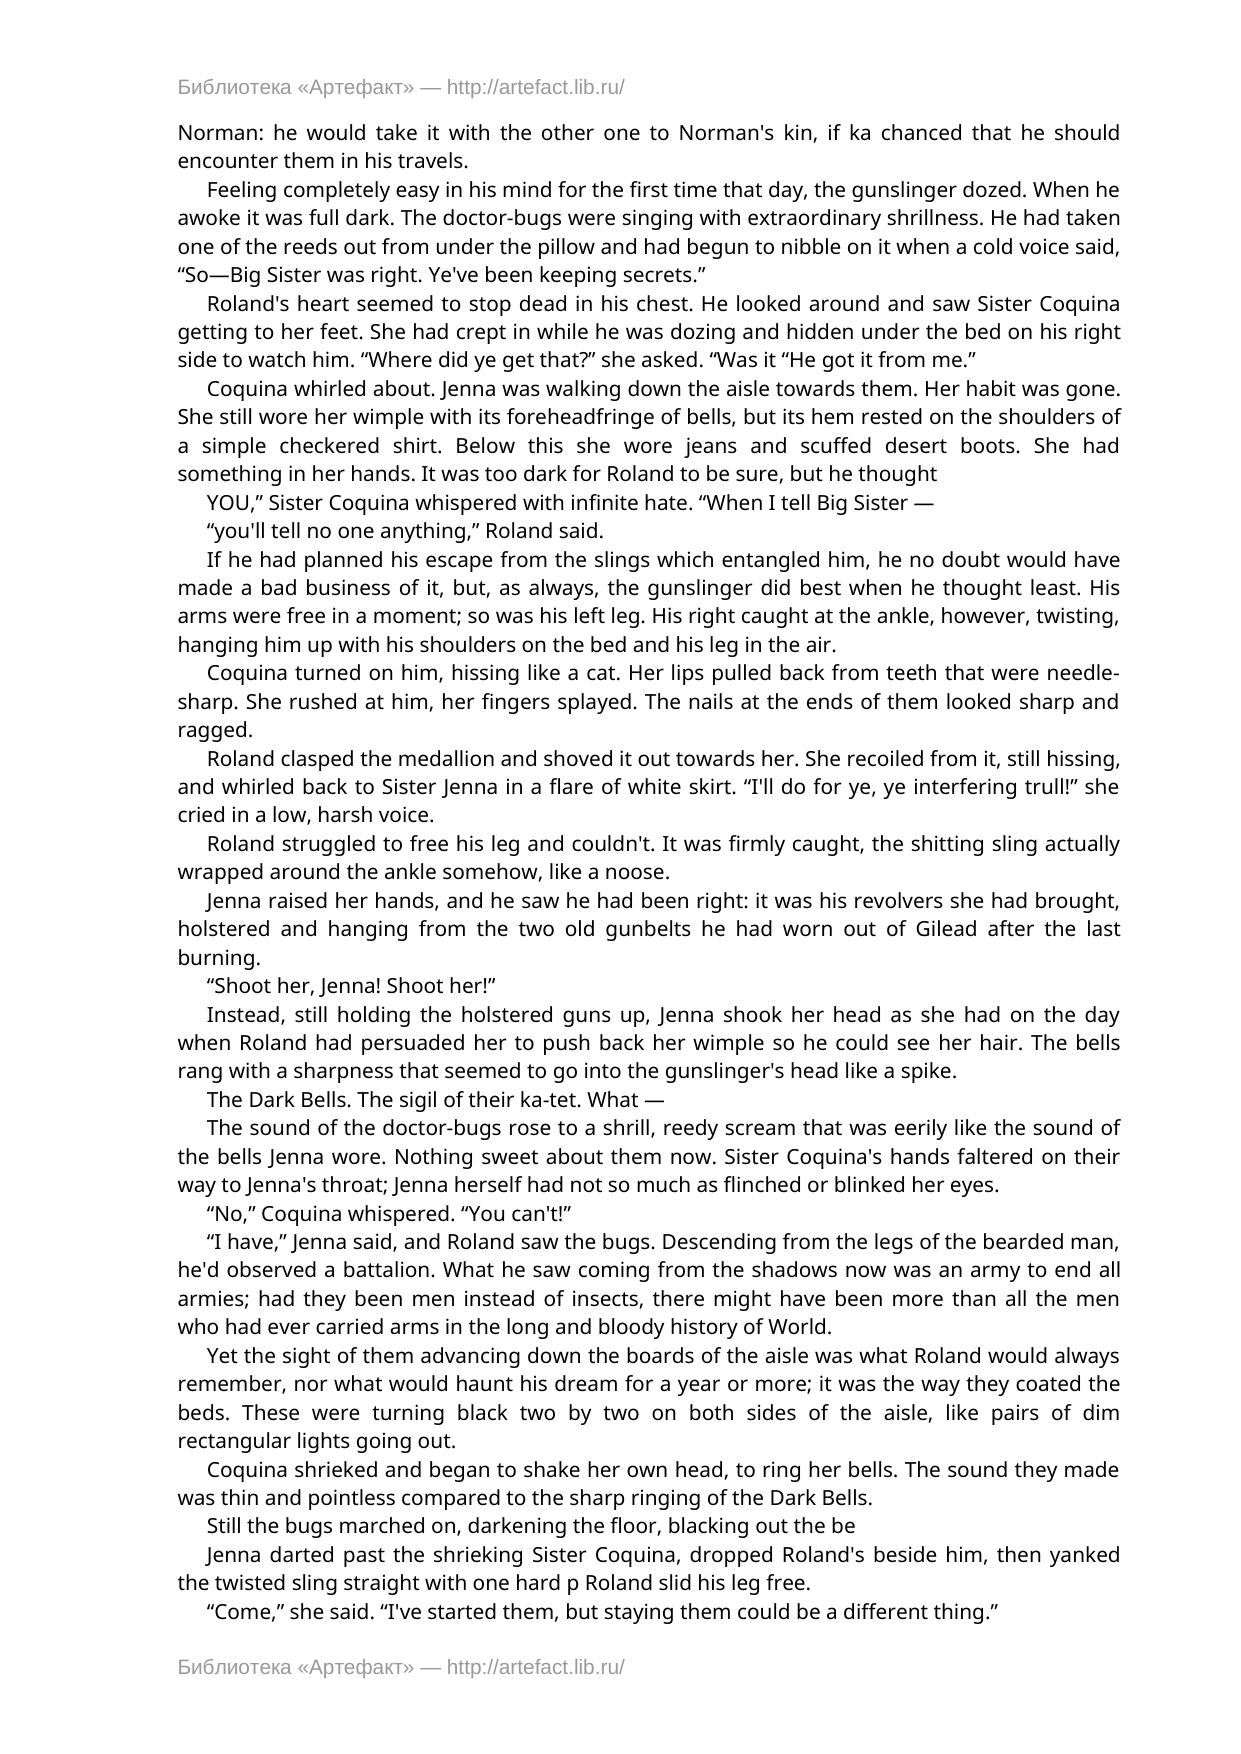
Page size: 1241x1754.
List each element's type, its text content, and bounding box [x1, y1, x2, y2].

text “you'll tell no one anything,” Roland said. [177, 516, 1122, 545]
text The sound of the doctor-bugs rose to a shrill, reedy scream that was eerily like the sound of the bells Jenna wore. Nothing sweet about them now. Sister Coquina's hands faltered on their way to Jenna's throat; Jenna herself had not so much as flinched or blinked her eyes. [177, 1113, 1122, 1199]
text Roland clasped the medallion and shoved it out towards her. She recoiled from it, still hissing, and whirled back to Sister Jenna in a flare of white skirt. “I'll do for ye, ye interfering trull!” she cried in a low, harsh voice. [177, 744, 1122, 829]
text Coquina shrieked and began to shake her own head, to ring her bells. The sound they made was thin and pointless compared to the sharp ringing of the Dark Bells. [177, 1455, 1122, 1512]
text The Dark Bells. The sigil of their ka-tet. What — [177, 1085, 1122, 1113]
text Roland's heart seemed to stop dead in his chest. He looked around and saw Sister Coquina getting to her feet. She had crept in while he was dozing and hidden under the bed on his right side to watch him. “Where did ye get that?” she asked. “Was it “He got it from me.” [177, 289, 1122, 374]
text “No,” Coquina whispered. “You can't!” [177, 1199, 1122, 1227]
text YOU,” Sister Coquina whispered with infinite hate. “When I tell Big Sister — [177, 488, 1122, 516]
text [177, 118, 1122, 175]
text Feeling completely easy in his mind for the first time that day, the gunslinger dozed. When he awoke it was full dark. The doctor-bugs were singing with extraordinary shrillness. He had taken one of the reeds out from under the pillow and had begun to nibble on it when a cold voice said, “So—Big Sister was right. Ye've been keeping secrets.” [177, 175, 1122, 289]
text Coquina turned on him, hissing like a cat. Her lips pulled back from teeth that were needle-sharp. She rushed at him, her fingers splayed. The nails at the ends of them looked sharp and ragged. [177, 658, 1122, 744]
text “Come,” she said. “I've started them, but staying them could be a different thing.” [177, 1597, 1122, 1625]
text Jenna darted past the shrieking Sister Coquina, dropped Roland's beside him, then yanked the twisted sling straight with one hard p Roland slid his leg free. [177, 1540, 1122, 1597]
text “Shoot her, Jenna! Shoot her!” [177, 971, 1122, 1000]
text Coquina whirled about. Jenna was walking down the aisle towards them. Her habit was gone. She still wore her wimple with its foreheadfringe of bells, but its hem rested on the shoulders of a simple checkered shirt. Below this she wore jeans and scuffed desert boots. She had something in her hands. It was too dark for Roland to be sure, but he thought [177, 374, 1122, 488]
text Still the bugs marched on, darkening the floor, blacking out the be [177, 1512, 1122, 1540]
text If he had planned his escape from the slings which entangled him, he no doubt would have made a bad business of it, but, as always, the gunslinger did best when he thought least. His arms were free in a moment; so was his left leg. His right caught at the ankle, however, twisting, hanging him up with his shoulders on the bed and his leg in the air. [177, 545, 1122, 658]
text “I have,” Jenna said, and Roland saw the bugs. Descending from the legs of the bearded man, he'd observed a battalion. What he saw coming from the shadows now was an army to end all armies; had they been men instead of insects, there might have been more than all the men who had ever carried arms in the long and bloody history of World. [177, 1227, 1122, 1341]
text Roland struggled to free his leg and couldn't. It was firmly caught, the shitting sling actually wrapped around the ankle somehow, like a noose. [177, 829, 1122, 886]
text Jenna raised her hands, and he saw he had been right: it was his revolvers she had brought, holstered and hanging from the two old gunbelts he had worn out of Gilead after the last burning. [177, 886, 1122, 971]
text Instead, still holding the holstered guns up, Jenna shook her head as she had on the day when Roland had persuaded her to push back her wimple so he could see her hair. The bells rang with a sharpness that seemed to go into the gunslinger's head like a spike. [177, 1000, 1122, 1085]
text Yet the sight of them advancing down the boards of the aisle was what Roland would always remember, nor what would haunt his dream for a year or more; it was the way they coated the beds. These were turning black two by two on both sides of the aisle, like pairs of dim rectangular lights going out. [177, 1341, 1122, 1455]
